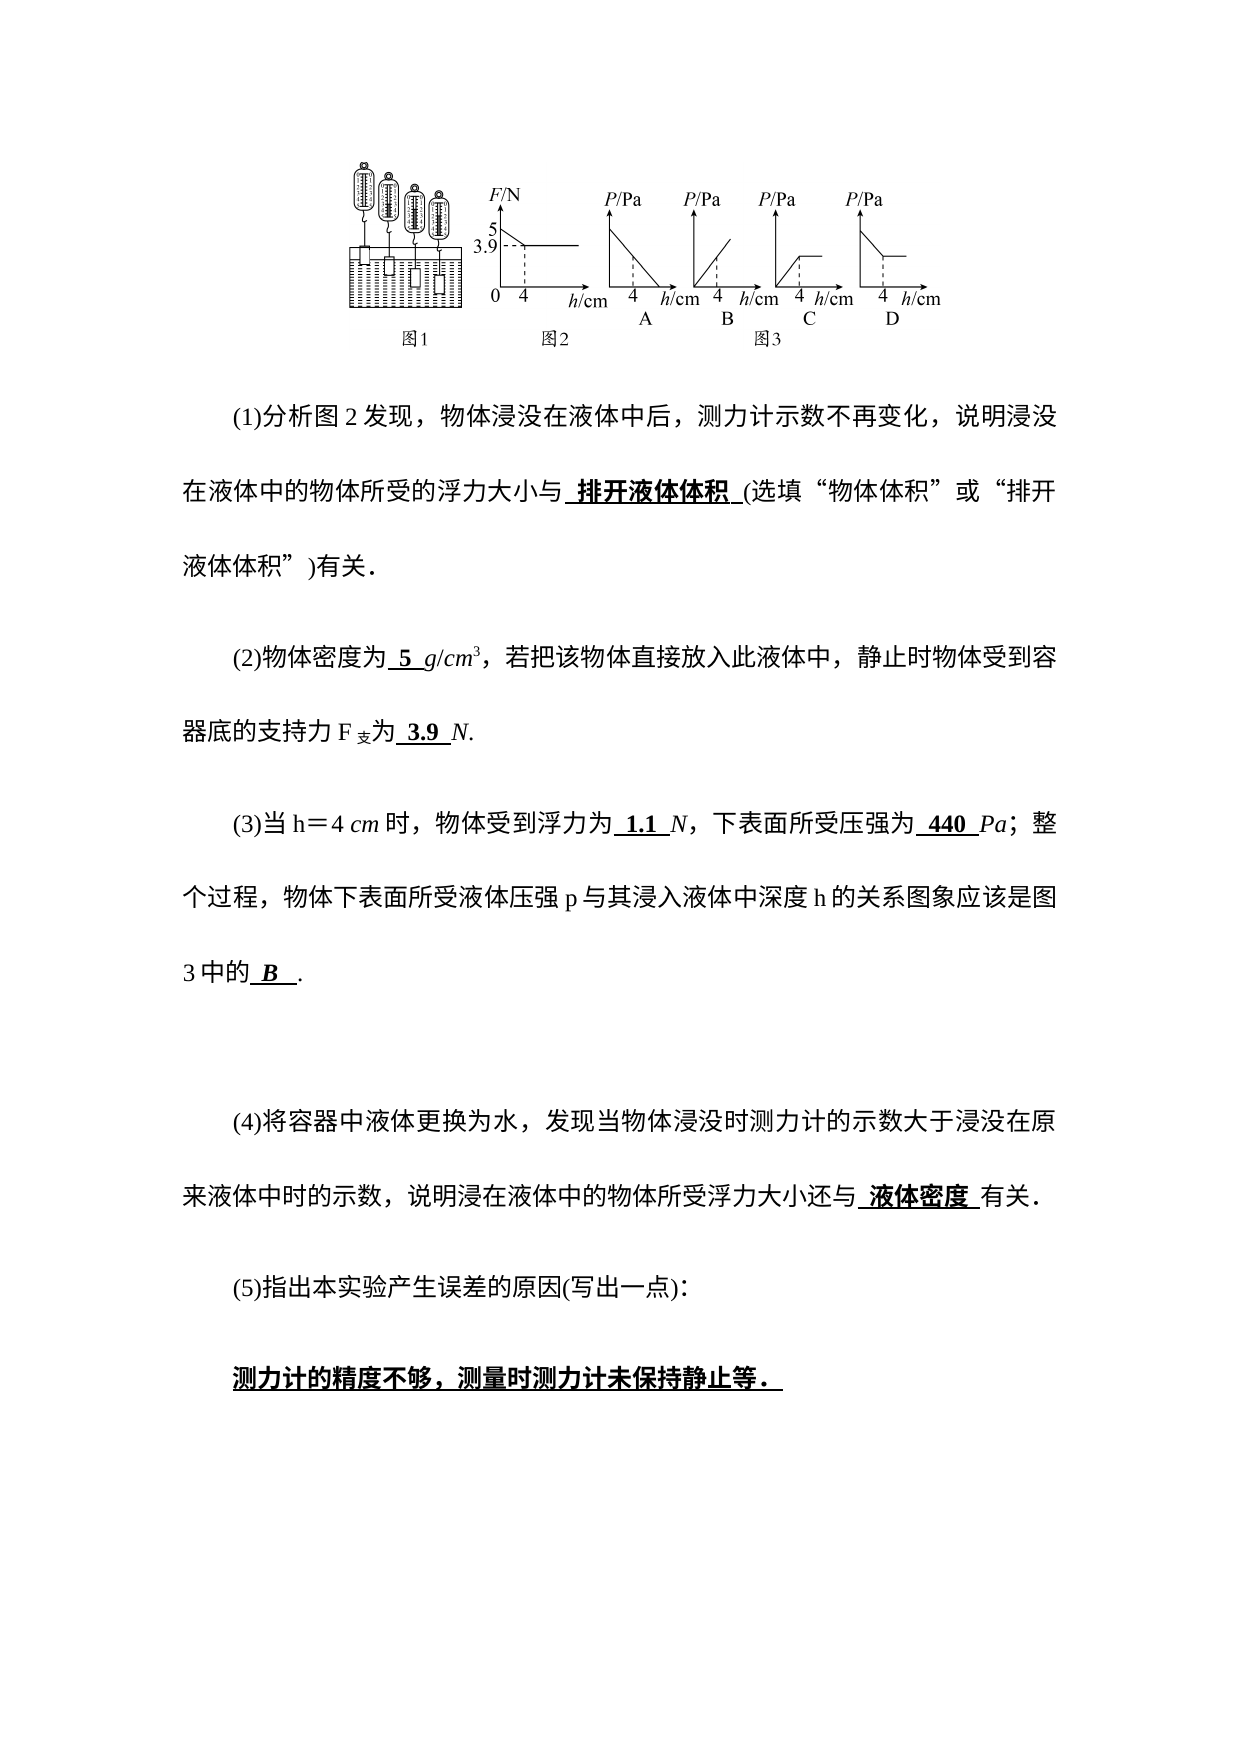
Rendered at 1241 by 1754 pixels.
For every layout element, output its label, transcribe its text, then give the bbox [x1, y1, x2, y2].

text (4)将容器中液体更换为水，发现当物体浸没时测力计的示数大于浸没在原来液体中时的示数，说明浸在液体中的物体所受浮力大小还与 液体密度 有关． [183, 1087, 1058, 1227]
text (1)分析图2发现，物体浸没在液体中后，测力计示数不再变化，说明浸没在液体中的物体所受的浮力大小与 排开液体体积 (选填“物体体积”或“排开液体体积”)有关． [183, 382, 1058, 597]
picture [349, 162, 941, 350]
text (3)当h＝4 cm时，物体受到浮力为 1.1 N，下表面所受压强为 440 Pa；整个过程，物体下表面所受液体压强p与其浸入液体中深度h的关系图象应该是图3中的 B . [183, 789, 1058, 1003]
text (5)指出本实验产生误差的原因(写出一点)： [183, 1253, 1058, 1318]
text (2)物体密度为 5 g/cm3，若把该物体直接放入此液体中，静止时物体受到容器底的支持力F支为 3.9 N. [183, 623, 1058, 762]
text 测力计的精度不够，测量时测力计未保持静止等． [183, 1344, 1058, 1409]
